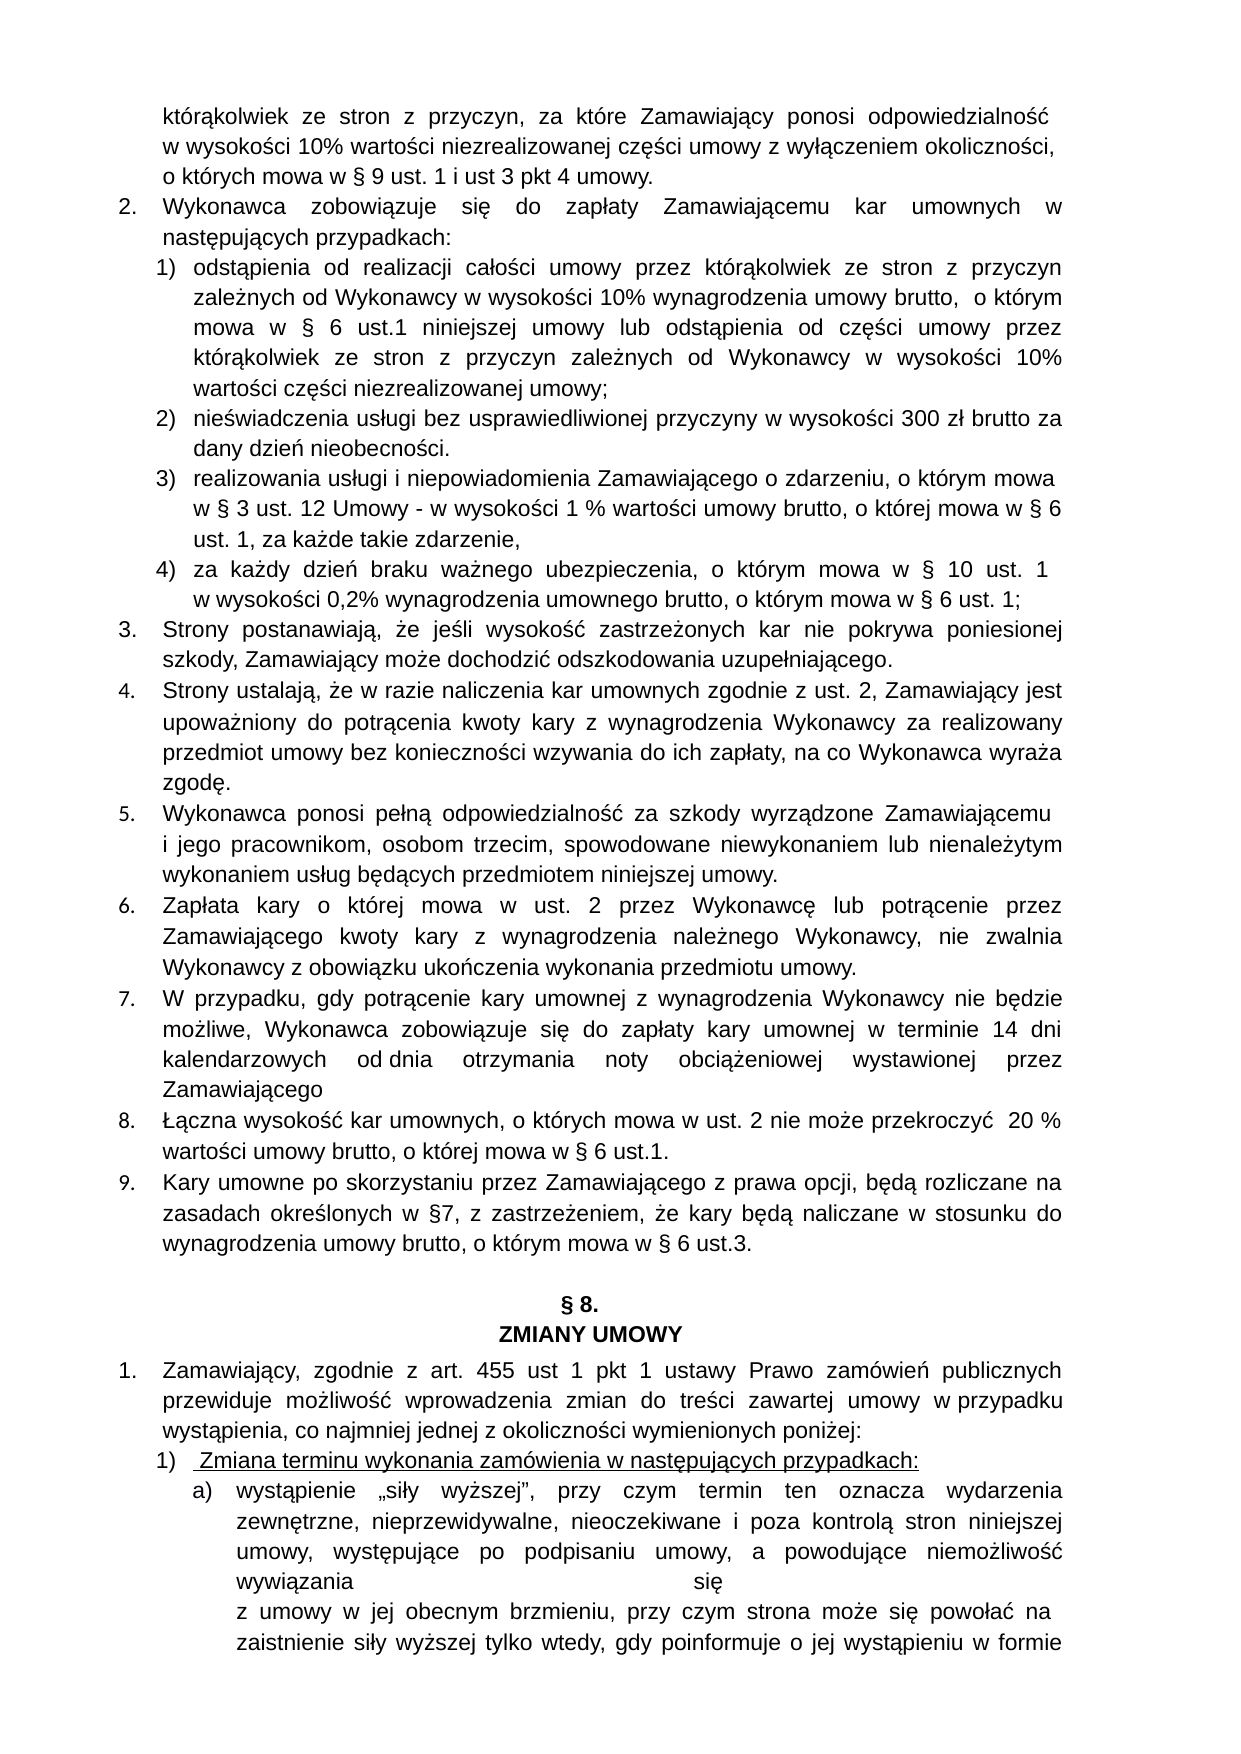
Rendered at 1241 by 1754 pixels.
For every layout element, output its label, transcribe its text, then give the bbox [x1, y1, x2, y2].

list Wykonawca zobowiązuje się do zapłaty Zamawiającemu kar umownych w następujących przypadkach: [118, 193, 1063, 250]
text ZMIANY UMOWY [118, 1321, 1063, 1347]
list za każdy dzień braku ważnego ubezpieczenia, o którym mowa w § 10 ust. 1 w wysokości 0,2% wynagrodzenia umownego brutto, o którym mowa w § 6 ust. 1; [156, 556, 1063, 612]
list Zamawiający, zgodnie z art. 455 ust 1 pkt 1 ustawy Prawo zamówień publicznych przewiduje możliwość wprowadzenia zmian do treści zawartej umowy w przypadku wystąpienia, co najmniej jednej z okoliczności wymienionych poniżej: [118, 1357, 1063, 1443]
list realizowania usługi i niepowiadomienia Zamawiającego o zdarzeniu, o którym mowa w § 3 ust. 12 Umowy - w wysokości 1 % wartości umowy brutto, o której mowa w § 6 ust. 1, za każde takie zdarzenie, [156, 465, 1063, 552]
list Zmiana terminu wykonania zamówienia w następujących przypadkach: [156, 1447, 1063, 1473]
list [125, 103, 1063, 189]
list Łączna wysokość kar umownych, o których mowa w ust. 2 nie może przekroczyć 20 % wartości umowy brutto, o której mowa w § 6 ust.1. [118, 1106, 1063, 1164]
list Strony ustalają, że w razie naliczenia kar umownych zgodnie z ust. 2, Zamawiający jest upoważniony do potrącenia kwoty kary z wynagrodzenia Wykonawcy za realizowany przedmiot umowy bez konieczności wzywania do ich zapłaty, na co Wykonawca wyraża zgodę. [118, 677, 1063, 795]
list odstąpienia od realizacji całości umowy przez którąkolwiek ze stron z przyczyn zależnych od Wykonawcy w wysokości 10% wynagrodzenia umowy brutto, o którym mowa w § 6 ust.1 niniejszej umowy lub odstąpienia od części umowy przez którąkolwiek ze stron z przyczyn zależnych od Wykonawcy w wysokości 10% wartości części niezrealizowanej umowy; [156, 254, 1063, 401]
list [192, 1477, 1063, 1655]
list Wykonawca ponosi pełną odpowiedzialność za szkody wyrządzone Zamawiającemu i jego pracownikom, osobom trzecim, spowodowane niewykonaniem lub nienależytym wykonaniem usług będących przedmiotem niniejszej umowy. [118, 799, 1063, 887]
list Strony postanawiają, że jeśli wysokość zastrzeżonych kar nie pokrywa poniesionej szkody, Zamawiający może dochodzić odszkodowania uzupełniającego. [118, 616, 1063, 673]
text § 8. [561, 1291, 1063, 1317]
list W przypadku, gdy potrącenie kary umownej z wynagrodzenia Wykonawcy nie będzie możliwe, Wykonawca zobowiązuje się do zapłaty kary umownej w terminie 14 dni kalendarzowych od dnia otrzymania noty obciążeniowej wystawionej przez Zamawiającego [118, 984, 1063, 1102]
list nieświadczenia usługi bez usprawiedliwionej przyczyny w wysokości 300 zł brutto za dany dzień nieobecności. [156, 405, 1063, 461]
list Zapłata kary o której mowa w ust. 2 przez Wykonawcę lub potrącenie przez Zamawiającego kwoty kary z wynagrodzenia należnego Wykonawcy, nie zwalnia Wykonawcy z obowiązku ukończenia wykonania przedmiotu umowy. [118, 891, 1063, 980]
list Kary umowne po skorzystaniu przez Zamawiającego z prawa opcji, będą rozliczane na zasadach określonych w §7, z zastrzeżeniem, że kary będą naliczane w stosunku do wynagrodzenia umowy brutto, o którym mowa w § 6 ust.3. [118, 1168, 1063, 1257]
